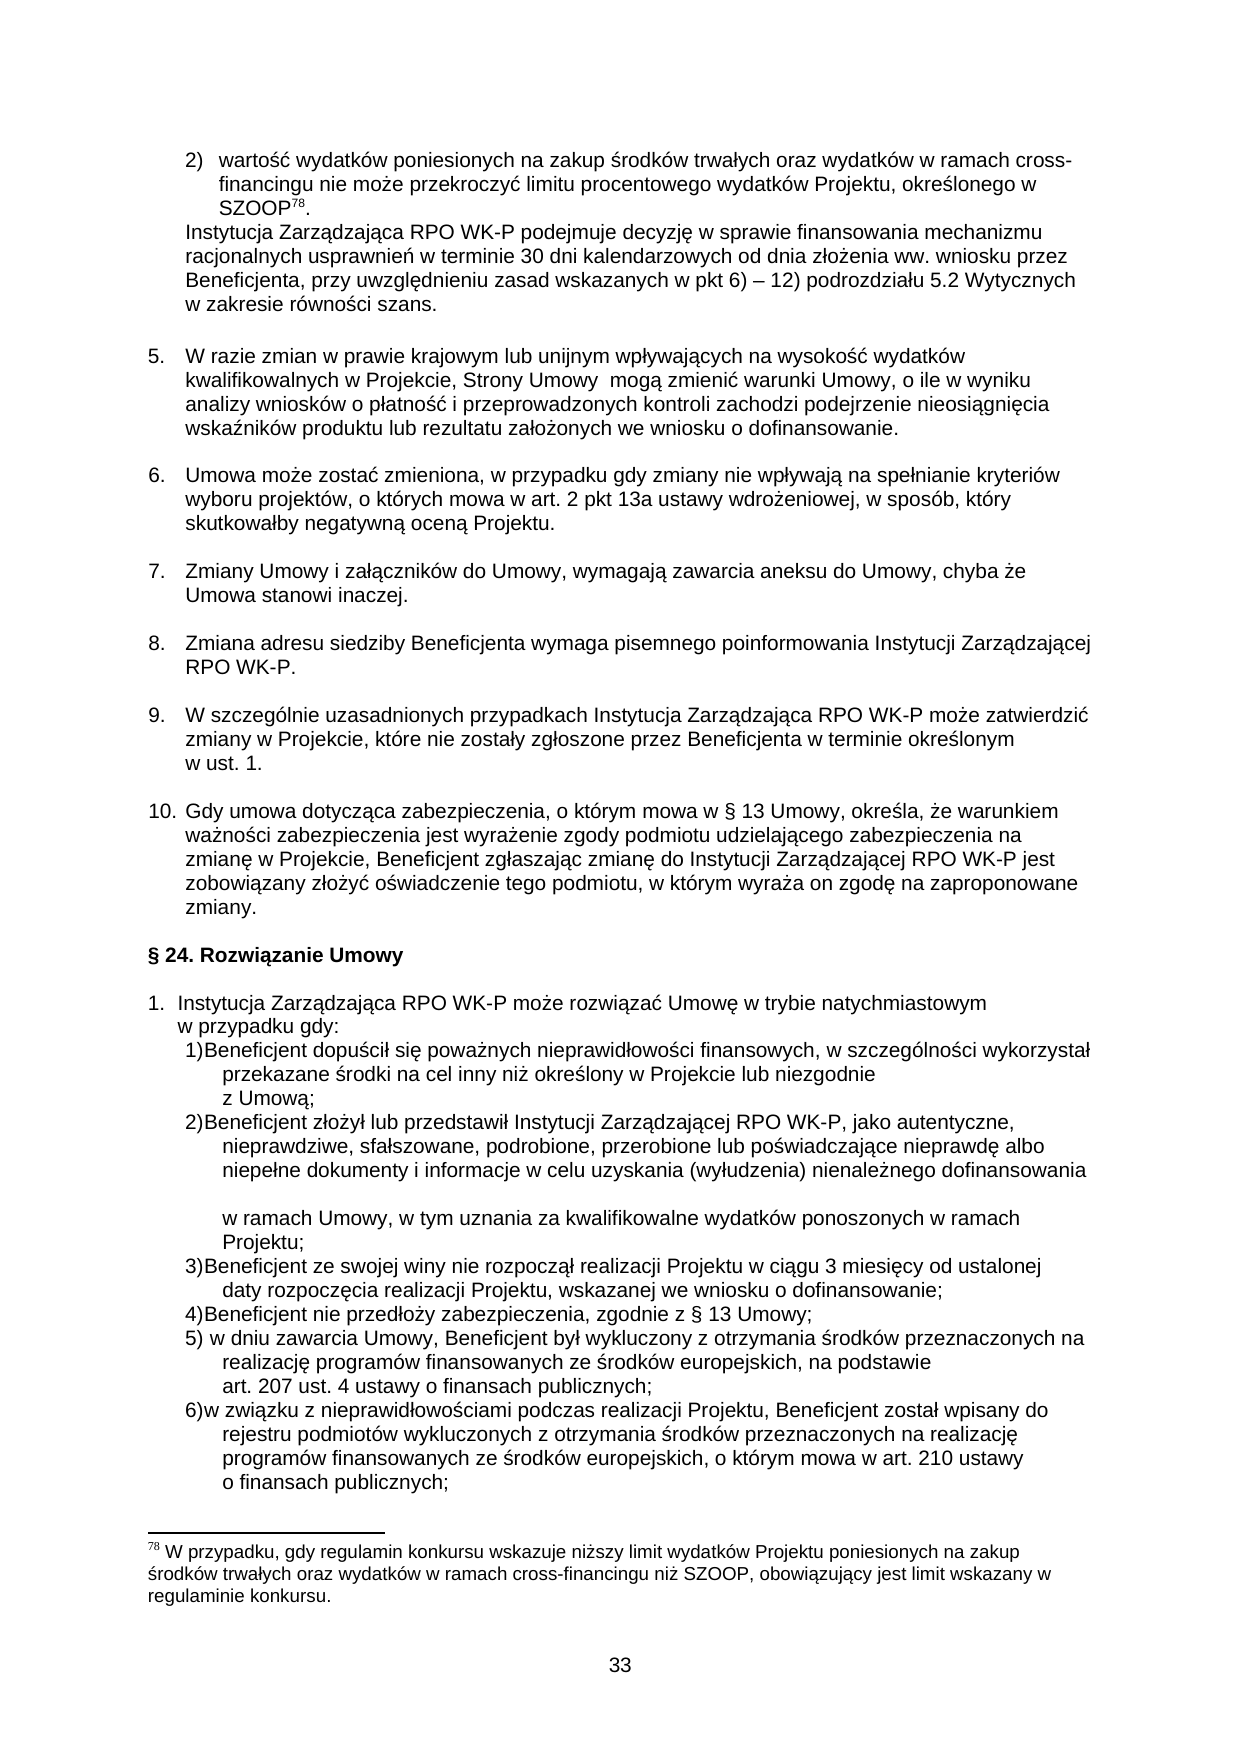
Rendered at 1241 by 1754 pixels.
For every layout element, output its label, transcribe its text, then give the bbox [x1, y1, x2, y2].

list Beneficjent ze swojej winy nie rozpoczął realizacji Projektu w ciągu 3 miesięcy od ustalonej daty rozpoczęcia realizacji Projektu, wskazanej we wniosku o dofinansowanie; [185, 1254, 1092, 1302]
list Zmiana adresu siedziby Beneficjenta wymaga pisemnego poinformowania Instytucji Zarządzającej RPO WK-P. [148, 631, 1092, 679]
list Umowa może zostać zmieniona, w przypadku gdy zmiany nie wpływają na spełnianie kryteriów wyboru projektów, o których mowa w art. 2 pkt 13a ustawy wdrożeniowej, w sposób, który skutkowałby negatywną oceną Projektu. [148, 463, 1092, 535]
list w związku z nieprawidłowościami podczas realizacji Projektu, Beneficjent został wpisany do rejestru podmiotów wykluczonych z otrzymania środków przeznaczonych na realizację programów finansowanych ze środków europejskich, o którym mowa w art. 210 ustawy o finansach publicznych; [185, 1398, 1092, 1493]
list Gdy umowa dotycząca zabezpieczenia, o którym mowa w § 13 Umowy, określa, że warunkiem ważności zabezpieczenia jest wyrażenie zgody podmiotu udzielającego zabezpieczenia na zmianę w Projekcie, Beneficjent zgłaszając zmianę do Instytucji Zarządzającej RPO WK-P jest zobowiązany złożyć oświadczenie tego podmiotu, w którym wyraża on zgodę na zaproponowane zmiany. [148, 799, 1092, 918]
text Instytucja Zarządzająca RPO WK-P podejmuje decyzję w sprawie finansowania mechanizmu racjonalnych usprawnień w terminie 30 dni kalendarzowych od dnia złożenia ww. wniosku przez Beneficjenta, przy uwzględnieniu zasad wskazanych w pkt 6) – 12) podrozdziału 5.2 Wytycznych w zakresie równości szans. [185, 219, 1092, 315]
list Beneficjent dopuścił się poważnych nieprawidłowości finansowych, w szczególności wykorzystał przekazane środki na cel inny niż określony w Projekcie lub niezgodnie z Umową; [185, 1038, 1092, 1110]
subtitle § 24. Rozwiązanie Umowy [148, 942, 1092, 966]
list W szczególnie uzasadnionych przypadkach Instytucja Zarządzająca RPO WK-P może zatwierdzić zmiany w Projekcie, które nie zostały zgłoszone przez Beneficjenta w terminie określonym w ust. 1. [148, 703, 1092, 775]
list wartość wydatków poniesionych na zakup środków trwałych oraz wydatków w ramach cross-financingu nie może przekroczyć limitu procentowego wydatków Projektu, określonego w SZOOP. [185, 148, 1092, 219]
list Zmiany Umowy i załączników do Umowy, wymagają zawarcia aneksu do Umowy, chyba że Umowa stanowi inaczej. [148, 559, 1092, 607]
list Beneficjent nie przedłoży zabezpieczenia, zgodnie z § 13 Umowy; [185, 1302, 1092, 1326]
list w dniu zawarcia Umowy, Beneficjent był wykluczony z otrzymania środków przeznaczonych na realizację programów finansowanych ze środków europejskich, na podstawie art. 207 ust. 4 ustawy o finansach publicznych; [185, 1326, 1092, 1398]
list W razie zmian w prawie krajowym lub unijnym wpływających na wysokość wydatków kwalifikowalnych w Projekcie, Strony Umowy mogą zmienić warunki Umowy, o ile w wyniku analizy wniosków o płatność i przeprowadzonych kontroli zachodzi podejrzenie nieosiągnięcia wskaźników produktu lub rezultatu założonych we wniosku o dofinansowanie. [148, 343, 1092, 439]
list Instytucja Zarządzająca RPO WK-P może rozwiązać Umowę w trybie natychmiastowym w przypadku gdy: [148, 990, 1092, 1038]
list Beneficjent złożył lub przedstawił Instytucji Zarządzającej RPO WK-P, jako autentyczne, nieprawdziwe, sfałszowane, podrobione, przerobione lub poświadczające nieprawdę albo niepełne dokumenty i informacje w celu uzyskania (wyłudzenia) nienależnego dofinansowania w ramach Umowy, w tym uznania za kwalifikowalne wydatków ponoszonych w ramach Projektu; [185, 1110, 1092, 1254]
